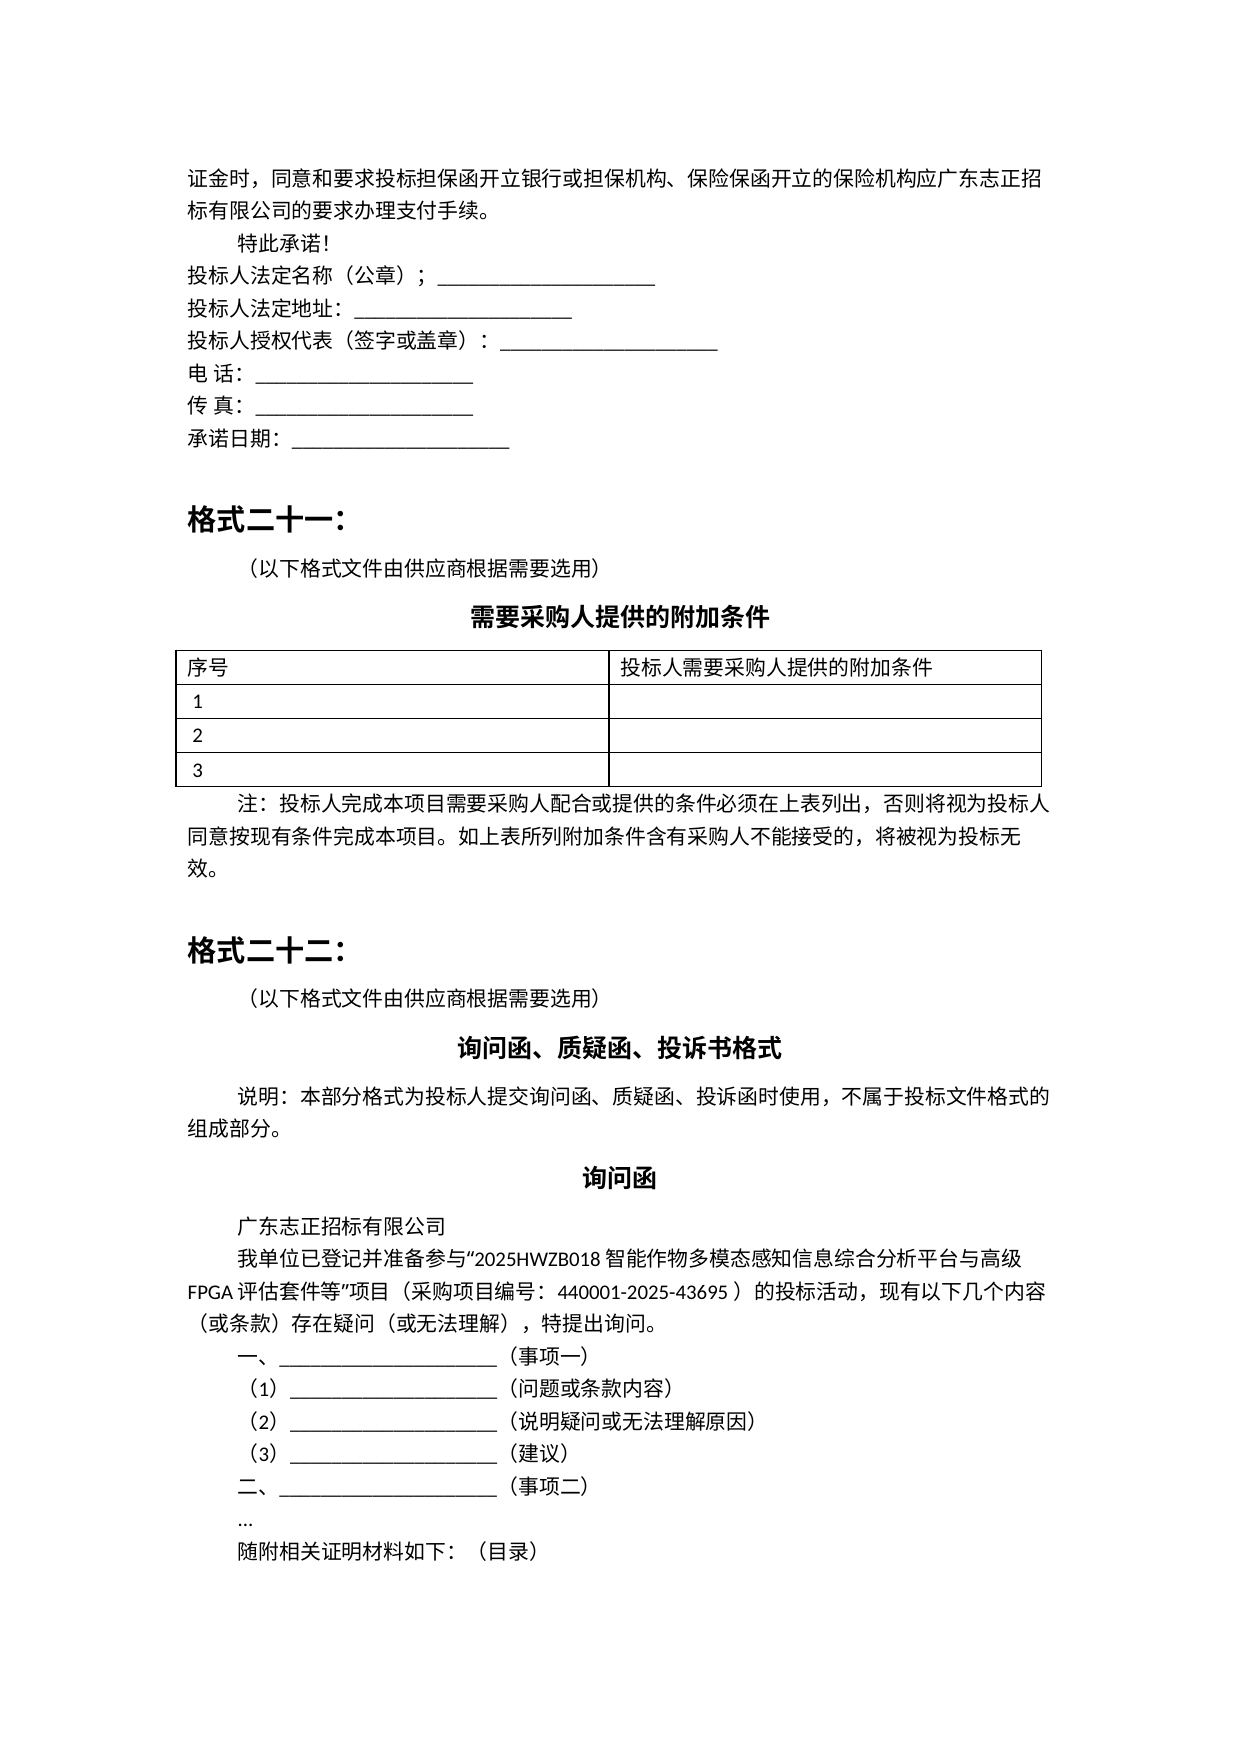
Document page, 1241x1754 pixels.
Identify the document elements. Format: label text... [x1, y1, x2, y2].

text 格式二十一： [187, 487, 1053, 552]
text 询问函、质疑函、投诉书格式 [187, 1015, 1053, 1080]
text 二、_____________________（事项二） [187, 1470, 1053, 1502]
table_cell 3 [177, 753, 608, 786]
text ... [187, 1502, 1053, 1535]
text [187, 162, 1053, 227]
text 特此承诺！ [187, 227, 1053, 259]
text （1）____________________（问题或条款内容） [187, 1372, 1053, 1405]
table_cell [610, 685, 1041, 718]
table_cell 1 [177, 685, 608, 718]
text 承诺日期：_____________________ [187, 422, 1053, 454]
table_cell 2 [177, 719, 608, 752]
table_cell [610, 719, 1041, 752]
text （2）____________________（说明疑问或无法理解原因） [187, 1405, 1053, 1437]
text 格式二十二： [187, 917, 1053, 982]
text 投标人法定地址：_____________________ [187, 292, 1053, 324]
text 投标人授权代表（签字或盖章）：_____________________ [187, 324, 1053, 357]
text 电 话：_____________________ [187, 357, 1053, 389]
text （以下格式文件由供应商根据需要选用） [187, 982, 1053, 1015]
text 随附相关证明材料如下：（目录） [187, 1535, 1053, 1567]
text 注：投标人完成本项目需要采购人配合或提供的条件必须在上表列出，否则将视为投标人同意按现有条件完成本项目。如上表所列附加条件含有采购人不能接受的，将被视为投标无效。 [187, 787, 1053, 885]
text （3）____________________（建议） [187, 1437, 1053, 1470]
text 传 真：_____________________ [187, 389, 1053, 422]
table_header 投标人需要采购人提供的附加条件 [610, 651, 1041, 683]
text 询问函 [187, 1145, 1053, 1210]
text 投标人法定名称（公章）；_____________________ [187, 259, 1053, 292]
text 需要采购人提供的附加条件 [187, 584, 1053, 649]
text 广东志正招标有限公司 [187, 1210, 1053, 1242]
text 说明：本部分格式为投标人提交询问函、质疑函、投诉函时使用，不属于投标文件格式的组成部分。 [187, 1080, 1053, 1145]
text （以下格式文件由供应商根据需要选用） [187, 552, 1053, 584]
text 我单位已登记并准备参与“2025HWZB018智能作物多模态感知信息综合分析平台与高级FPGA评估套件等”项目（采购项目编号：440001-2025-43695 ）的投标活动，现有以下几个内容（或条款）存在疑问（或无法理解），特提出询问。 [187, 1242, 1053, 1340]
table_header 序号 [177, 651, 608, 683]
table_cell [610, 753, 1041, 786]
text 一、_____________________（事项一） [187, 1340, 1053, 1372]
